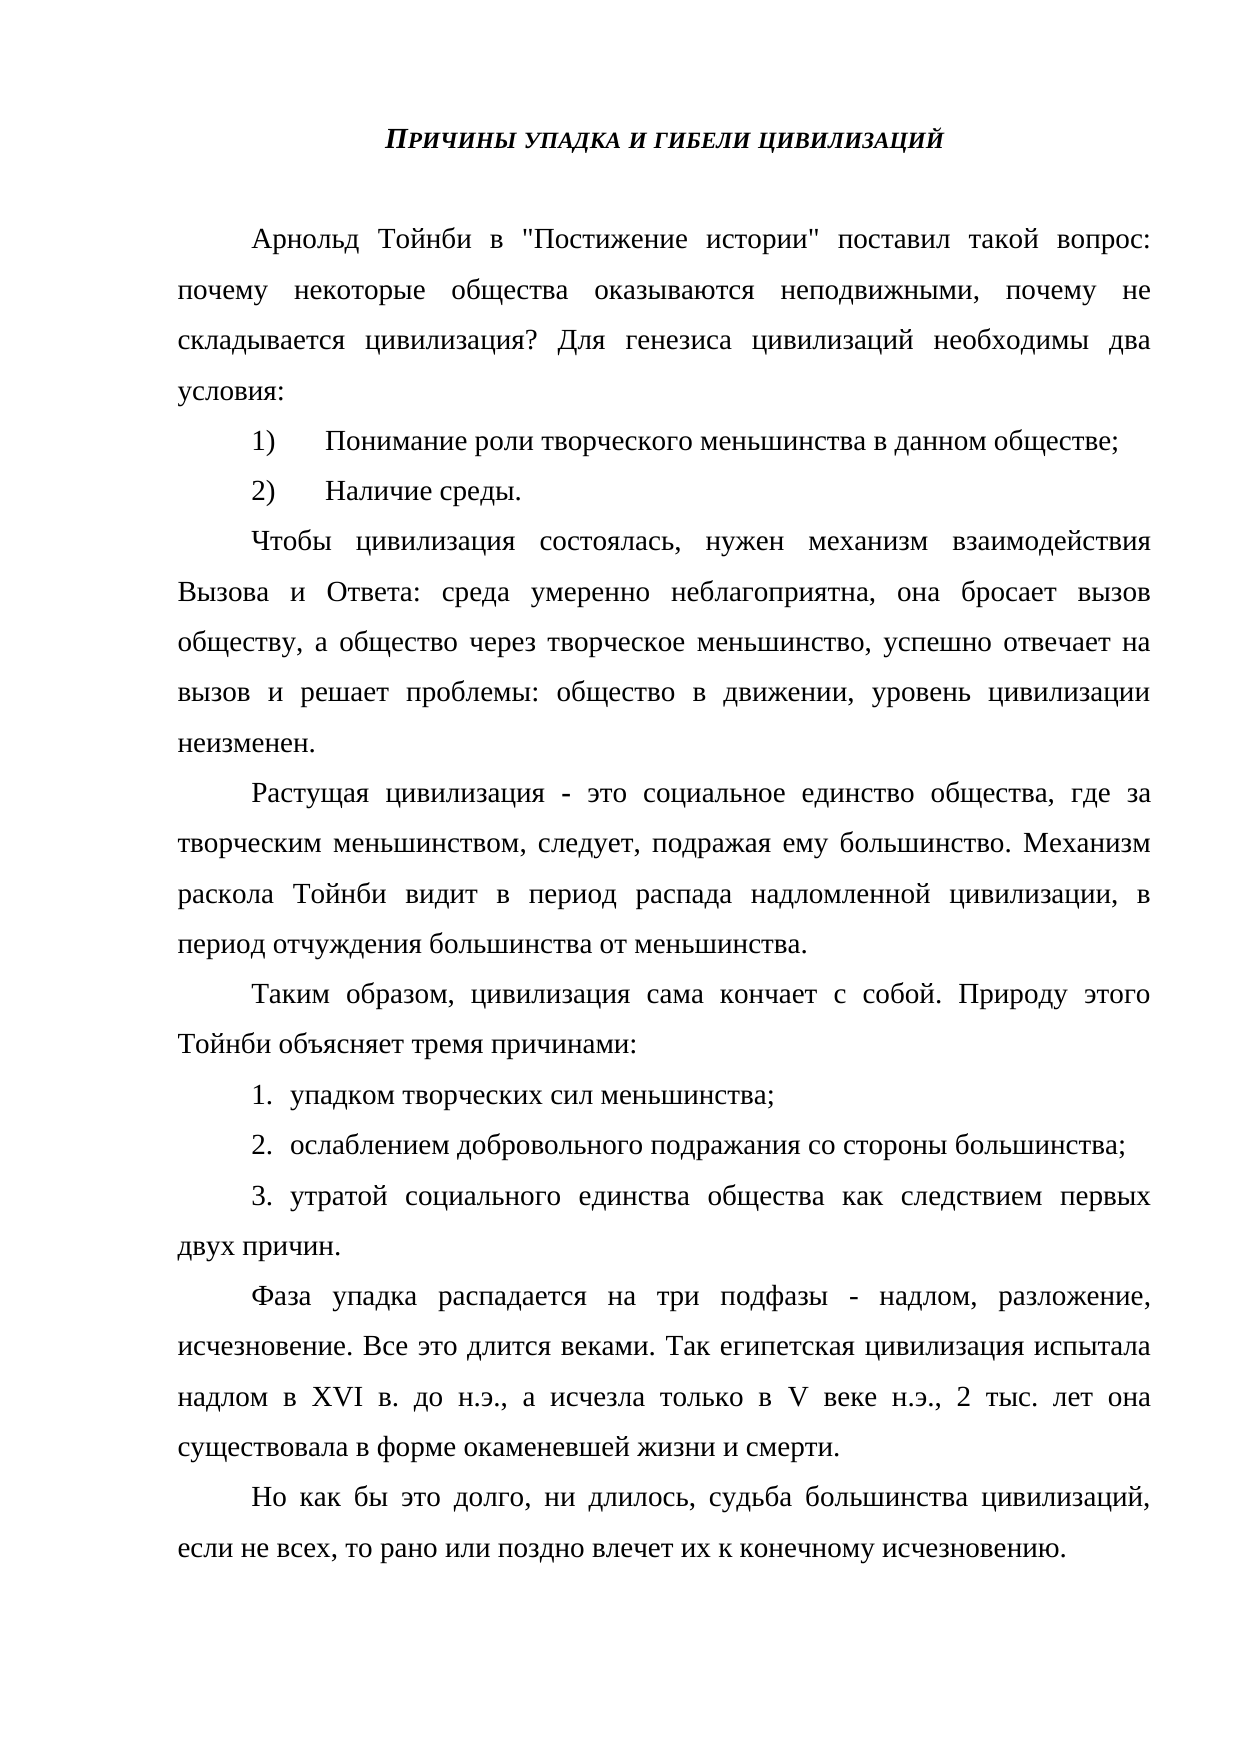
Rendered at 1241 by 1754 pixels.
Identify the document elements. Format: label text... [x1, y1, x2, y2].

text Растущая цивилизация - это социальное единство общества, где за творческим меньшинством, следует, подражая ему большинство. Механизм раскола Тойнби видит в период распада надломленной цивилизации, в период отчуждения большинства от меньшинства. [177, 775, 1152, 959]
text Чтобы цивилизация состоялась, нужен механизм взаимодействия Вызова и Ответа: среда умеренно неблагоприятна, она бросает вызов обществу, а общество через творческое меньшинство, успешно отвечает на вызов и решает проблемы: общество в движении, уровень цивилизации неизменен. [177, 523, 1152, 758]
list упадком творческих сил меньшинства; [177, 1077, 1152, 1111]
list ослаблением добровольного подражания со стороны большинства; [177, 1127, 1152, 1161]
text Но как бы это долго, ни длилось, судьба большинства цивилизаций, если не всех, то рано или поздно влечет их к конечному исчезновению. [177, 1479, 1152, 1563]
text Фаза упадка распадается на три подфазы - надлом, разложение, исчезновение. Все это длится веками. Так египетская цивилизация испытала надлом в XVI в. до н.э., а исчезла только в V веке н.э., 2 тыс. лет она существовала в форме окаменевшей жизни и смерти. [177, 1278, 1152, 1463]
list Наличие среды. [177, 473, 1152, 507]
text Арнольд Тойнби в "Постижение истории" поставил такой вопрос: почему некоторые общества оказываются неподвижными, почему не складывается цивилизация? Для генезиса цивилизаций необходимы два условия: [177, 222, 1152, 406]
subtitle Причины упадка и гибели цивилизаций [177, 121, 1152, 154]
list утратой социального единства общества как следствием первых двух причин. [177, 1178, 1152, 1261]
text Таким образом, цивилизация сама кончает с собой. Природу этого Тойнби объясняет тремя причинами: [177, 976, 1152, 1060]
list Понимание роли творческого меньшинства в данном обществе; [177, 423, 1152, 456]
